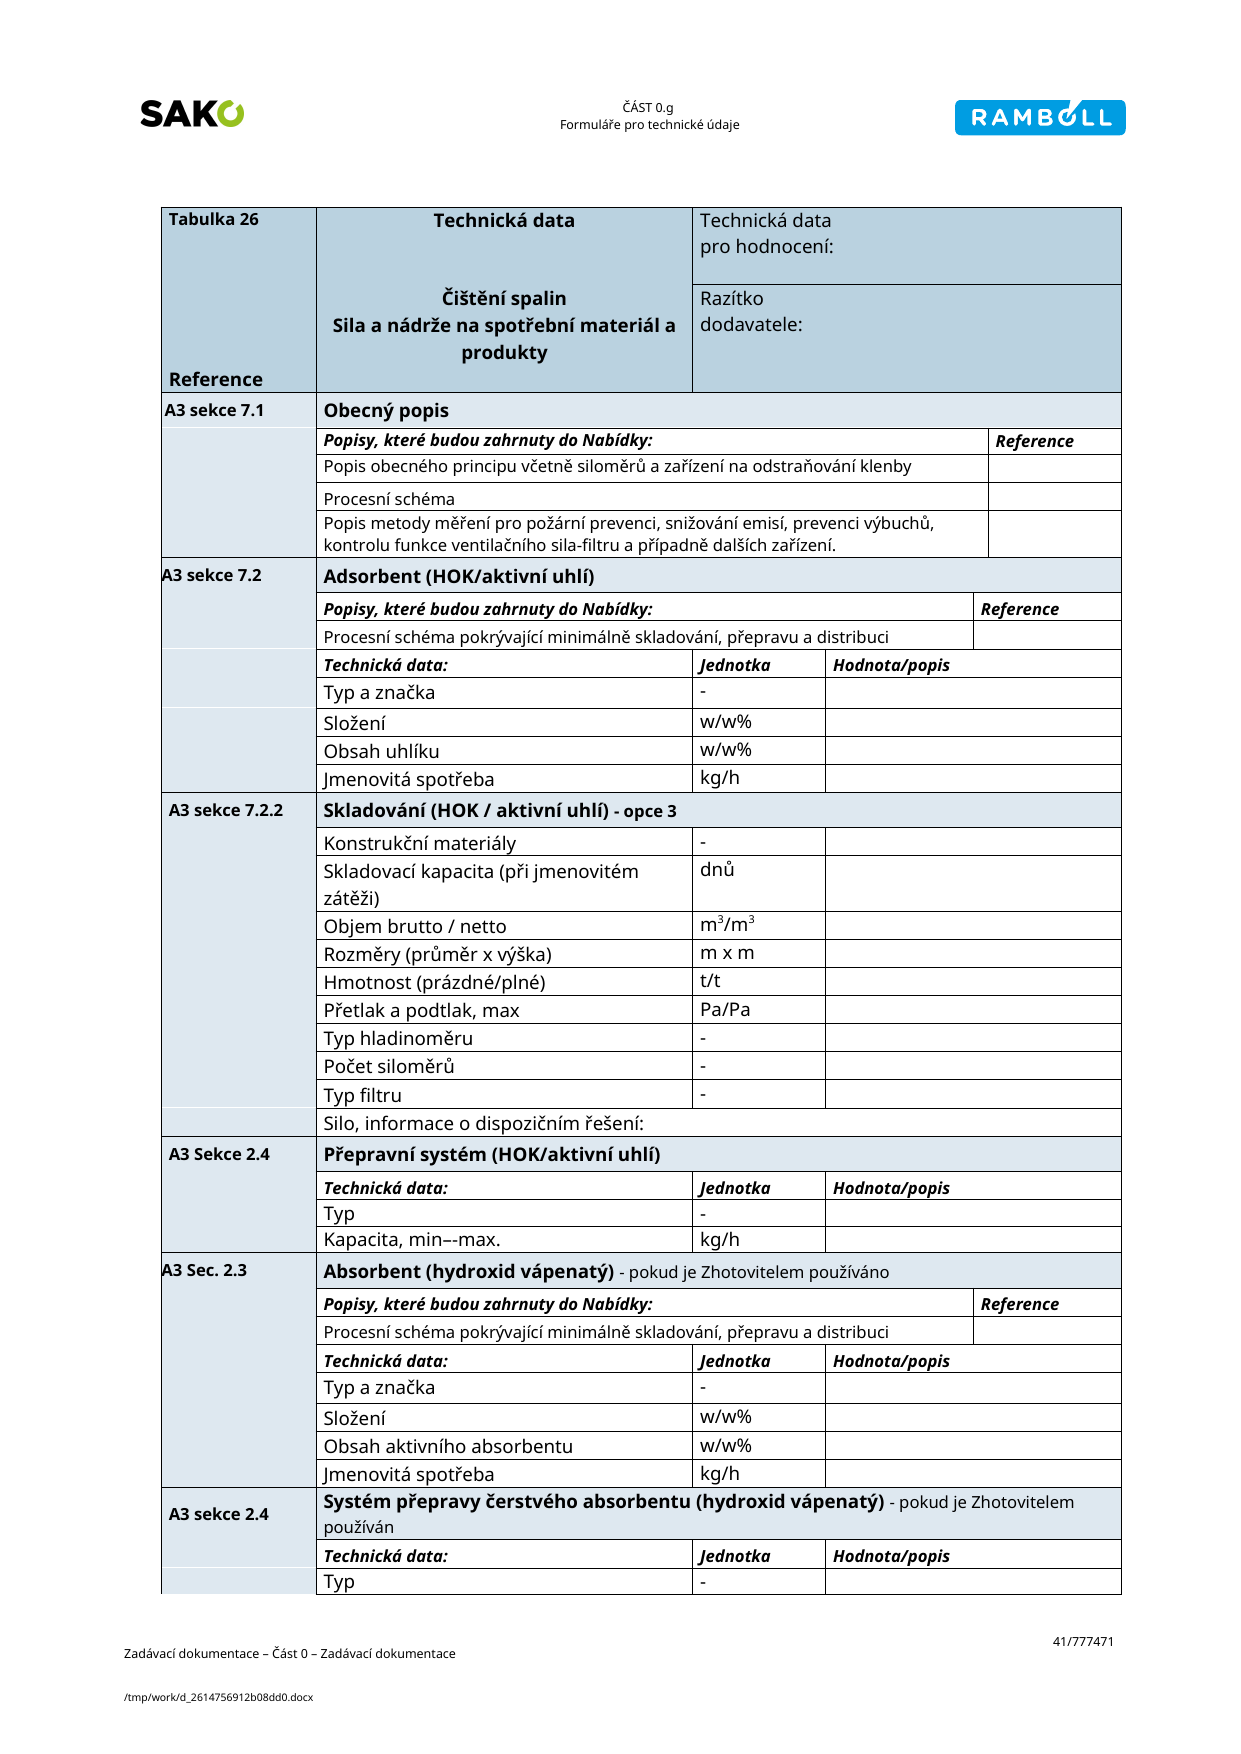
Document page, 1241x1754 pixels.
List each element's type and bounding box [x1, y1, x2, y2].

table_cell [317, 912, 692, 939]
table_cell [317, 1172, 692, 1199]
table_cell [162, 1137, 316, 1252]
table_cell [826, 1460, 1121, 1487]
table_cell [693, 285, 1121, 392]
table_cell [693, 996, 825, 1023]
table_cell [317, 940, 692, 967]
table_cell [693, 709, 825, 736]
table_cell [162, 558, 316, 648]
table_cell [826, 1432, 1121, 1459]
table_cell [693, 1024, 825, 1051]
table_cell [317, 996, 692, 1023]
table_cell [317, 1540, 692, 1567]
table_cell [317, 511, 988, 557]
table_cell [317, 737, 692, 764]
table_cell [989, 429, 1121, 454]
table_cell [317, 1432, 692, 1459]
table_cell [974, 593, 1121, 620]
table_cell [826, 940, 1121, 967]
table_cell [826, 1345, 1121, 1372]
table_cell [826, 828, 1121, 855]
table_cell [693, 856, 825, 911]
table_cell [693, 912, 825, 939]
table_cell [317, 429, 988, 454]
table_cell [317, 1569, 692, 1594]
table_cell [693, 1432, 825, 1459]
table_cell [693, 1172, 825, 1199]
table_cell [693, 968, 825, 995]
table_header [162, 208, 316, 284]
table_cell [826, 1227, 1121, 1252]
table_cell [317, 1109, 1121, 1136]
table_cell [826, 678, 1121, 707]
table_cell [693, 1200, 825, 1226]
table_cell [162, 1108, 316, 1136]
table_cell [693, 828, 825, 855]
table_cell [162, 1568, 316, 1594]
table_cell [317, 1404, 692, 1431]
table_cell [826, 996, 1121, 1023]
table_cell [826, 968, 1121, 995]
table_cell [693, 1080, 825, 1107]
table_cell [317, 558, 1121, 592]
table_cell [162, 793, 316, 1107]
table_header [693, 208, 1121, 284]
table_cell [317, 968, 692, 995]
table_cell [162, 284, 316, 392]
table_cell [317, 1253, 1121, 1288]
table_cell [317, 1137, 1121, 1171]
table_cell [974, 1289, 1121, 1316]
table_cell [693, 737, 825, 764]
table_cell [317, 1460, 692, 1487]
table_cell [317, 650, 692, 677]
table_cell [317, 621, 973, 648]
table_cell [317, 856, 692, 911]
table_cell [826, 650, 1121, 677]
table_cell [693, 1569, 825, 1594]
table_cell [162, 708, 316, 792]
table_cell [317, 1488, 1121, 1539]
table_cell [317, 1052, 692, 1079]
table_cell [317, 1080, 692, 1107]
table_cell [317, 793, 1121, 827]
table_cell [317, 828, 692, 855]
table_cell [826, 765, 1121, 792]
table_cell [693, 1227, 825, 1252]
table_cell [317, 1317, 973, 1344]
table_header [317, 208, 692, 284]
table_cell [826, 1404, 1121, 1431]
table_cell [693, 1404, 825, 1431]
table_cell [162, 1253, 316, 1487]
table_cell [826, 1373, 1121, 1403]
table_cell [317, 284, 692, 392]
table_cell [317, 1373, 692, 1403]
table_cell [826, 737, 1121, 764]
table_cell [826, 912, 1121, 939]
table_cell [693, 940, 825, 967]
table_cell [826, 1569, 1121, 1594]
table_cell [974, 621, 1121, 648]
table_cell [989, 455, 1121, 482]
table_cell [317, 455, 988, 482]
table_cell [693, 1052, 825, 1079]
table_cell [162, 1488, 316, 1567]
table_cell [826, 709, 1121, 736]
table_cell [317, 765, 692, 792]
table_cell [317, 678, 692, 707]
picture [140, 100, 244, 127]
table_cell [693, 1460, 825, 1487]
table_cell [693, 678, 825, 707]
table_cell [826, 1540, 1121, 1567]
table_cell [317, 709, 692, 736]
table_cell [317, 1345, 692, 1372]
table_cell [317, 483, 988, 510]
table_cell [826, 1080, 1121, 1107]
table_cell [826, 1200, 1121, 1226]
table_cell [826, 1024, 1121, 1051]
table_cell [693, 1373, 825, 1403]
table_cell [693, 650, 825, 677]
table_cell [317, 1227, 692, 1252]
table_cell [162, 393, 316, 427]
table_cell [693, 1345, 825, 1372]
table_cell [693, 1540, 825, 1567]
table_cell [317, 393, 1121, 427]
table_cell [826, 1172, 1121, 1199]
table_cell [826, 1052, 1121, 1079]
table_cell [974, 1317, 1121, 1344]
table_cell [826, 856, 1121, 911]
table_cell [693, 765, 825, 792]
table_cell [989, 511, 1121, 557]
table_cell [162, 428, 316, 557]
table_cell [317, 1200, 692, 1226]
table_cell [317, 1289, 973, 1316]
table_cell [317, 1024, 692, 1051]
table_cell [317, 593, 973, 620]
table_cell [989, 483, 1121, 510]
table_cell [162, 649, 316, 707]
